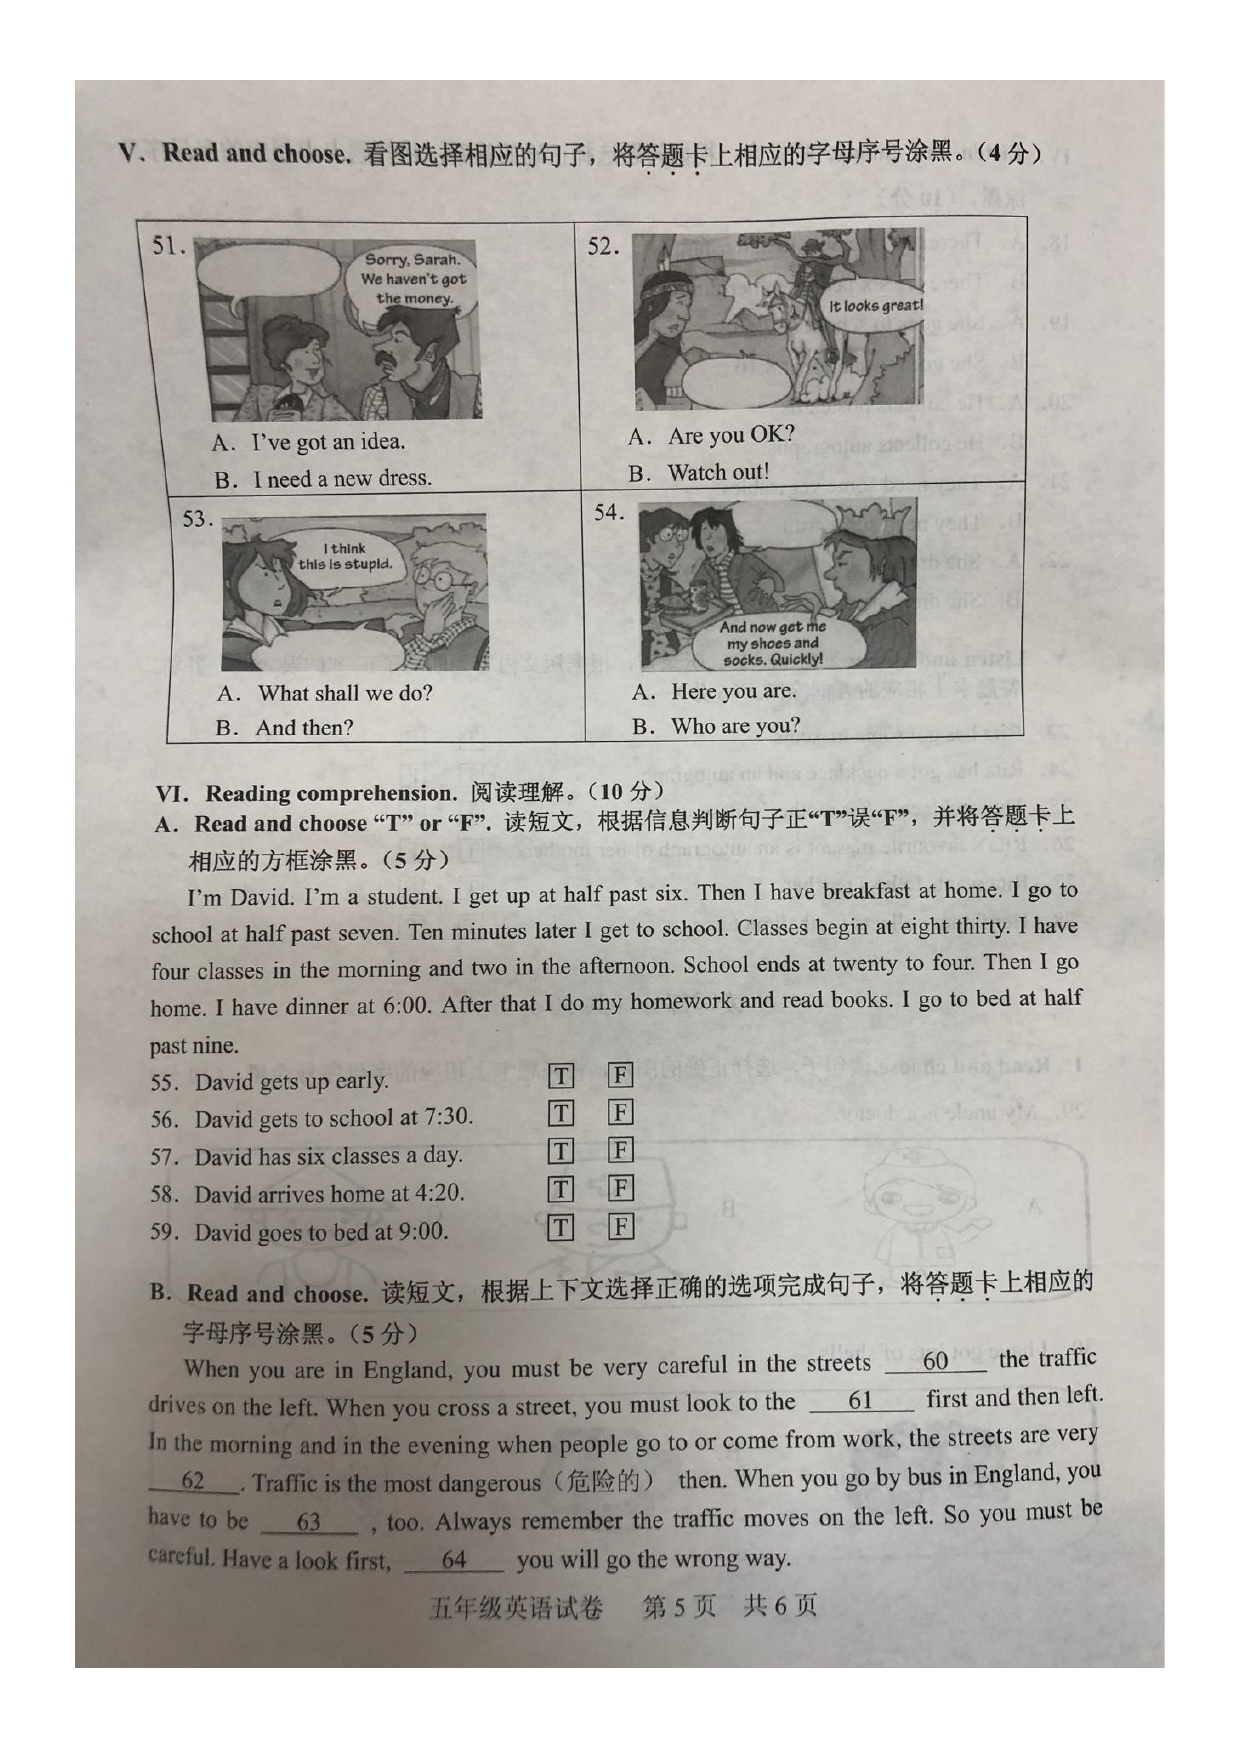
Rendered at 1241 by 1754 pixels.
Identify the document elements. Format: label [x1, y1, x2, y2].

picture [75, 80, 1165, 1668]
